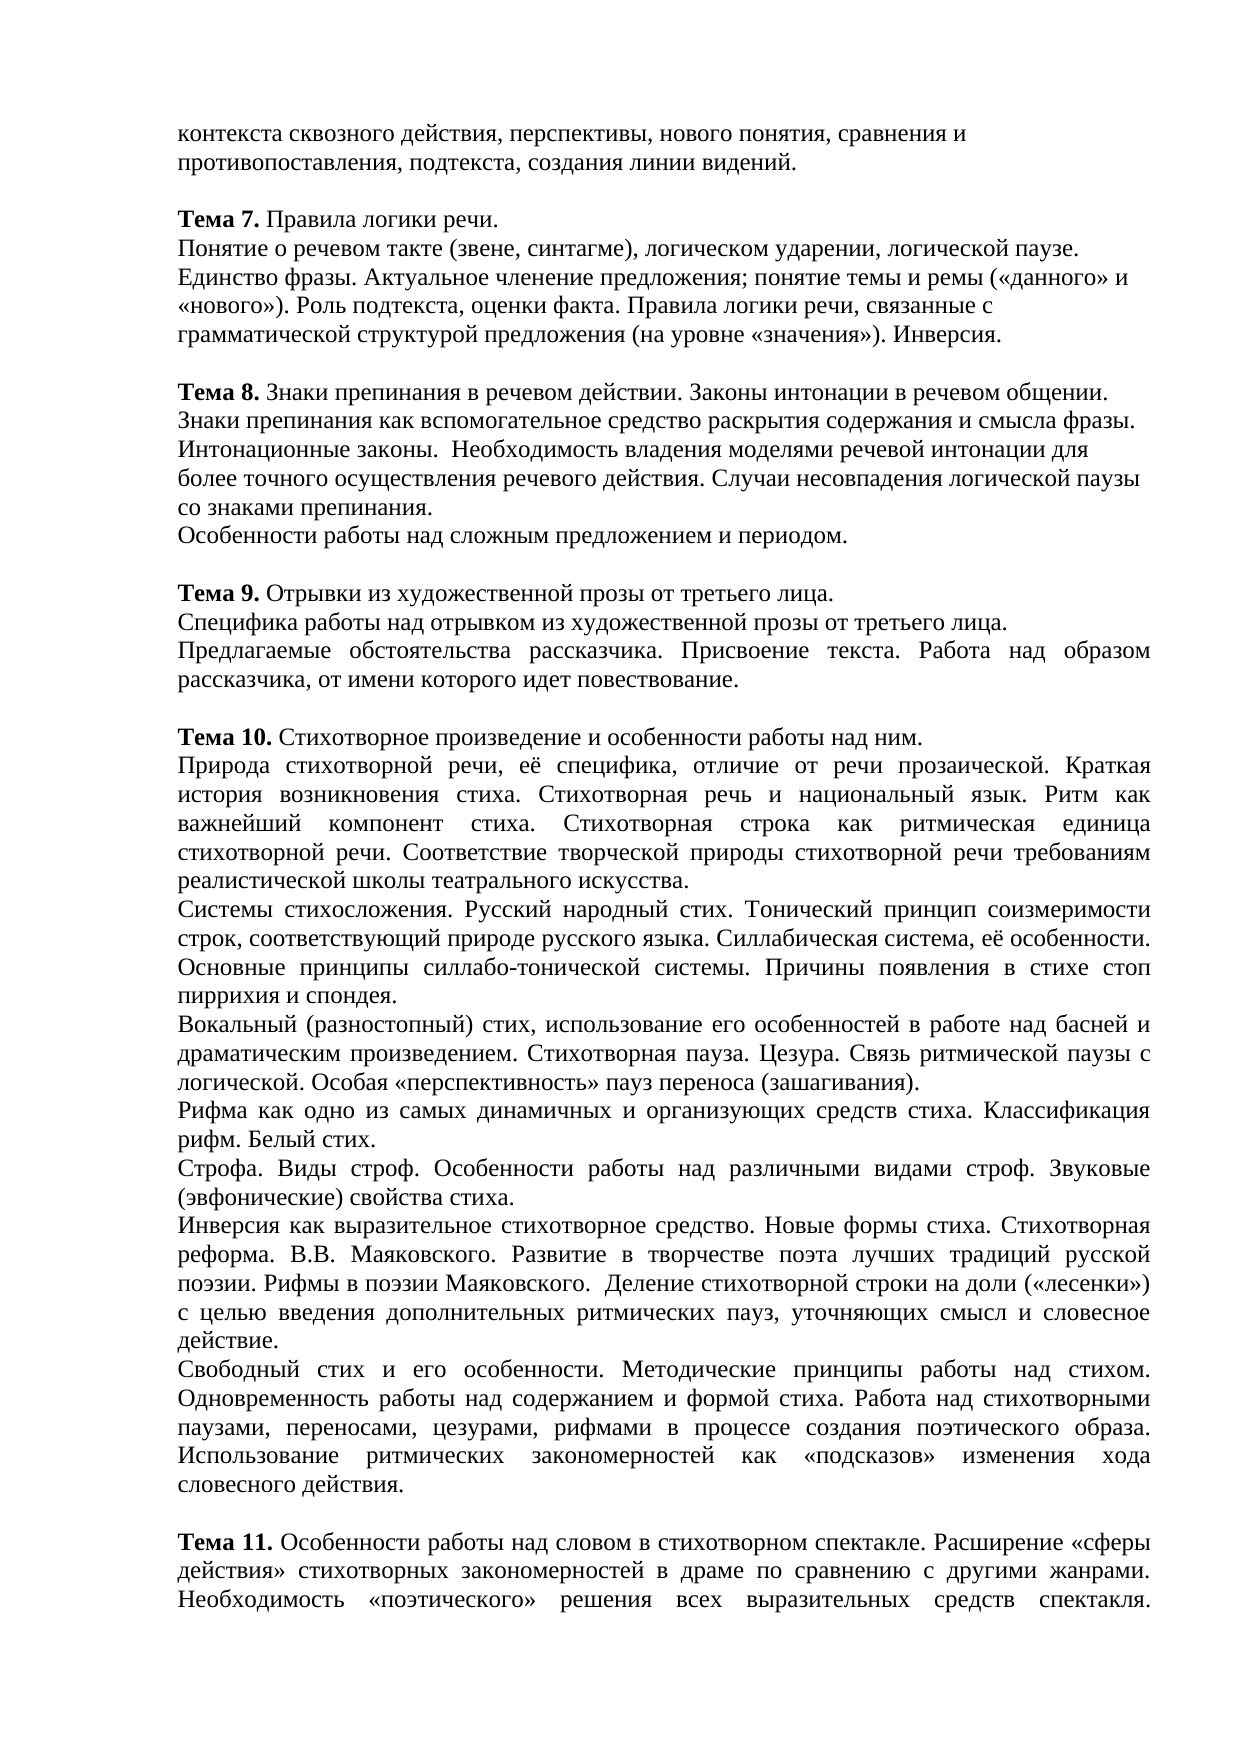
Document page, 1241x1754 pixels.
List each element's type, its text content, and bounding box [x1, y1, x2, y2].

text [177, 118, 1152, 176]
text Знаки препинания как вспомогательное средство раскрытия содержания и смысла фразы. Интонационные законы. Необходимость владения моделями речевой интонации для более точного осуществления речевого действия. Случаи несовпадения логической паузы со знаками препинания. [177, 406, 1152, 521]
text Системы стихосложения. Русский народный стих. Тонический принцип соизмеримости строк, соответствующий природе русского языка. Силлабическая система, её особенности. Основные принципы силлабо-тонической системы. Причины появления в стихе стоп пиррихия и спондея. [177, 894, 1152, 1009]
text Рифма как одно из самых динамичных и организующих средств стиха. Классификация рифм. Белый стих. [177, 1096, 1152, 1153]
text Тема 8. Знаки препинания в речевом действии. Законы интонации в речевом общении. [177, 377, 1152, 406]
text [177, 1527, 1152, 1613]
text Тема 9. Отрывки из художественной прозы от третьего лица. [177, 578, 1152, 607]
text Вокальный (разностопный) стих, использование его особенностей в работе над басней и драматическим произведением. Стихотворная пауза. Цезура. Связь ритмической паузы с логической. Особая «перспективность» пауз переноса (зашагивания). [177, 1009, 1152, 1096]
text Тема 7. Правила логики речи. [177, 204, 1152, 233]
text Специфика работы над отрывком из художественной прозы от третьего лица. [177, 607, 1152, 636]
text Тема 10. Стихотворное произведение и особенности работы над ним. [177, 722, 1152, 751]
text Природа стихотворной речи, её специфика, отличие от речи прозаической. Краткая история возникновения стиха. Стихотворная речь и национальный язык. Ритм как важнейший компонент стиха. Стихотворная строка как ритмическая единица стихотворной речи. Соответствие творческой природы стихотворной речи требованиям реалистической школы театрального искусства. [177, 751, 1152, 894]
text Строфа. Виды строф. Особенности работы над различными видами строф. Звуковые (эвфонические) свойства стиха. [177, 1153, 1152, 1211]
text Предлагаемые обстоятельства рассказчика. Присвоение текста. Работа над образом рассказчика, от имени которого идет повествование. [177, 636, 1152, 693]
text Свободный стих и его особенности. Методические принципы работы над стихом. Одновременность работы над содержанием и формой стиха. Работа над стихотворными паузами, переносами, цезурами, рифмами в процессе создания поэтического образа. Использование ритмических закономерностей как «подсказов» изменения хода словесного действия. [177, 1354, 1152, 1498]
text Понятие о речевом такте (звене, синтагме), логическом ударении, логической паузе. Единство фразы. Актуальное членение предложения; понятие темы и ремы («данного» и «нового»). Роль подтекста, оценки факта. Правила логики речи, связанные с грамматической структурой предложения (на уровне «значения»). Инверсия. [177, 233, 1152, 348]
text Инверсия как выразительное стихотворное средство. Новые формы стиха. Стихотворная реформа. В.В. Маяковского. Развитие в творчестве поэта лучших традиций русской поэзии. Рифмы в поэзии Маяковского. Деление стихотворной строки на доли («лесенки») с целью введения дополнительных ритмических пауз, уточняющих смысл и словесное действие. [177, 1211, 1152, 1354]
text Особенности работы над сложным предложением и периодом. [177, 521, 1152, 549]
